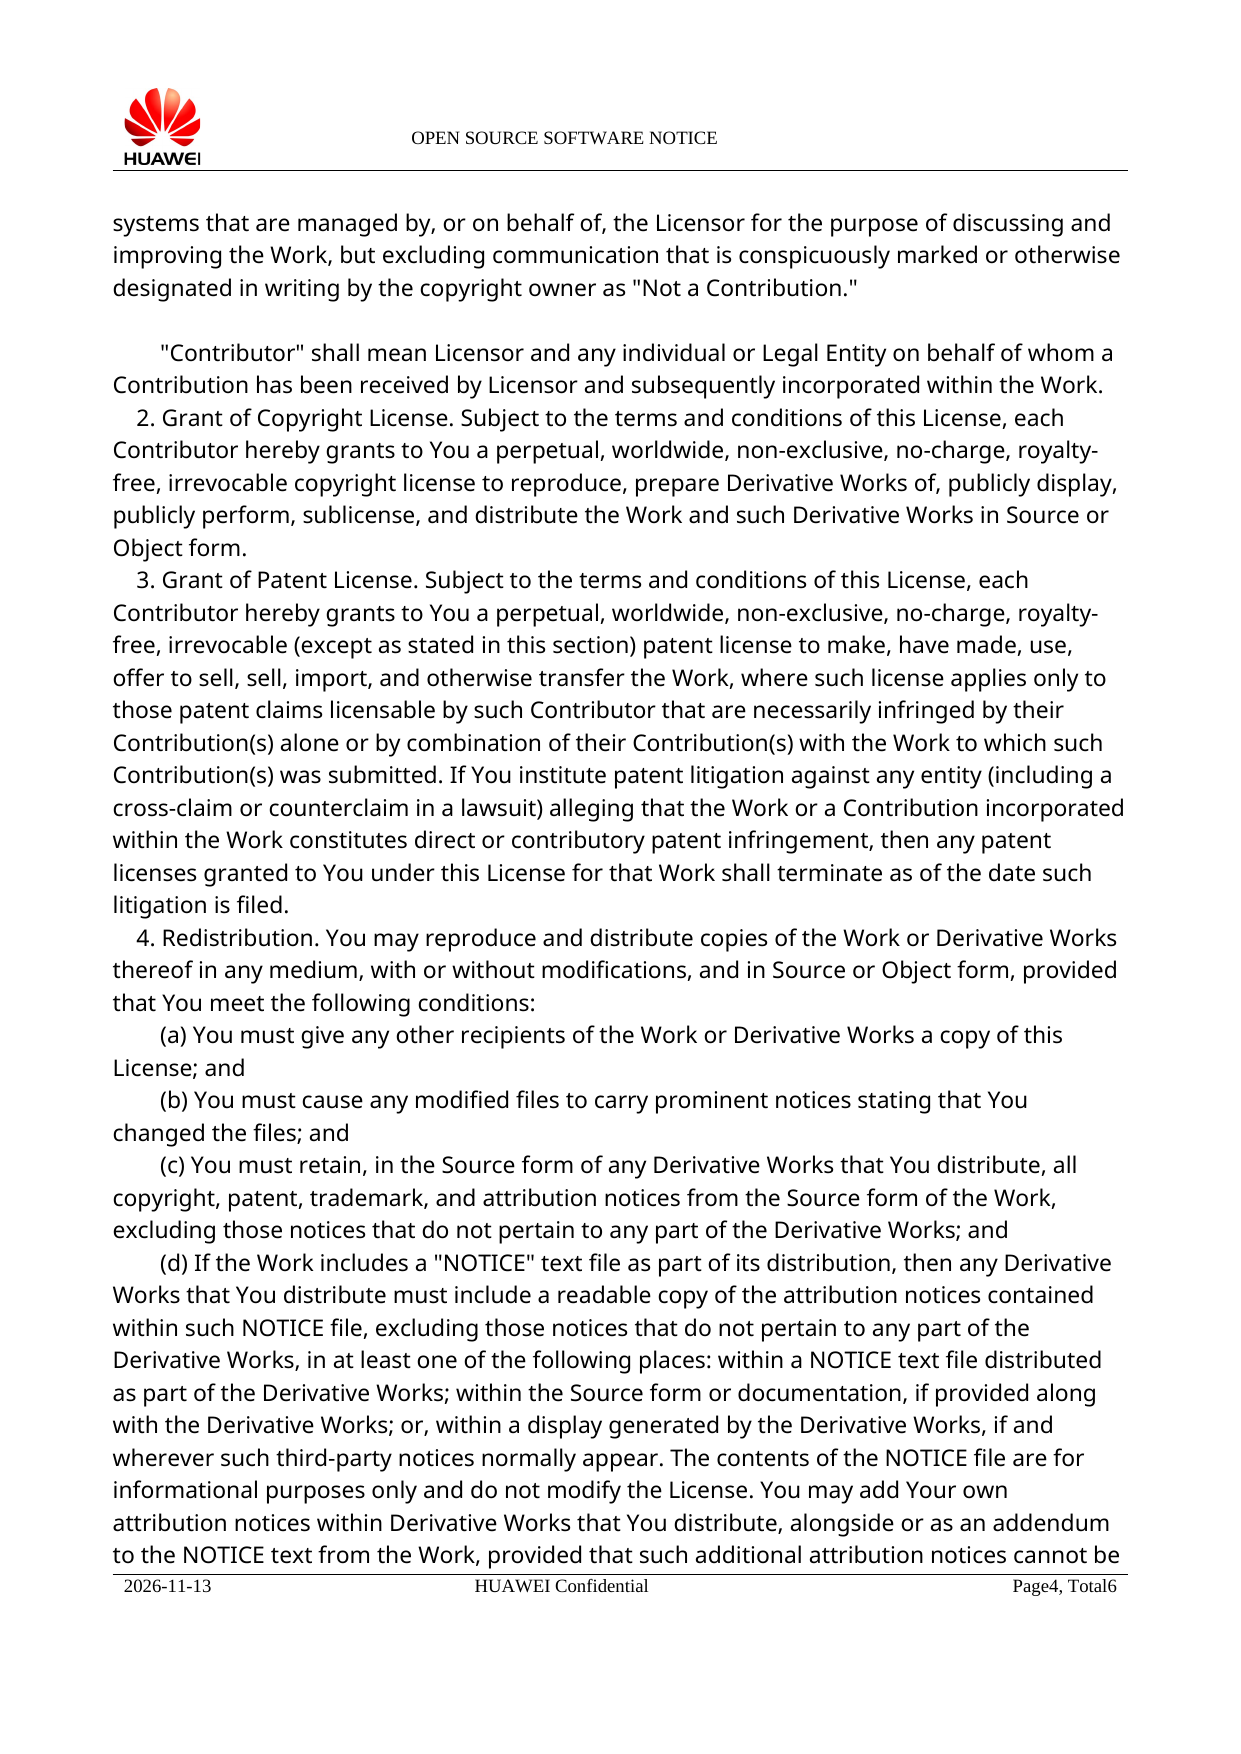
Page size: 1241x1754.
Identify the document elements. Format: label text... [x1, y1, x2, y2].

text 2. Grant of Copyright License. Subject to the terms and conditions of this License, each Contributor hereby grants to You a perpetual, worldwide, non-exclusive, no-charge, royalty-free, irrevocable copyright license to reproduce, prepare Derivative Works of, publicly display, publicly perform, sublicense, and distribute the Work and such Derivative Works in Source or Object form. [112, 401, 1128, 564]
text (c) You must retain, in the Source form of any Derivative Works that You distribute, all copyright, patent, trademark, and attribution notices from the Source form of the Work, excluding those notices that do not pertain to any part of the Derivative Works; and [112, 1149, 1128, 1246]
text 3. Grant of Patent License. Subject to the terms and conditions of this License, each Contributor hereby grants to You a perpetual, worldwide, non-exclusive, no-charge, royalty-free, irrevocable (except as stated in this section) patent license to make, have made, use, offer to sell, sell, import, and otherwise transfer the Work, where such license applies only to those patent claims licensable by such Contributor that are necessarily infringed by their Contribution(s) alone or by combination of their Contribution(s) with the Work to which such Contribution(s) was submitted. If You institute patent litigation against any entity (including a cross-claim or counterclaim in a lawsuit) alleging that the Work or a Contribution incorporated within the Work constitutes direct or contributory patent infringement, then any patent licenses granted to You under this License for that Work shall terminate as of the date such litigation is filed. [112, 564, 1128, 921]
picture [124, 88, 201, 165]
text "Contributor" shall mean Licensor and any individual or Legal Entity on behalf of whom a Contribution has been received by Licensor and subsequently incorporated within the Work. [112, 336, 1128, 401]
text (b) You must cause any modified files to carry prominent notices stating that You changed the files; and [112, 1084, 1128, 1149]
text 4. Redistribution. You may reproduce and distribute copies of the Work or Derivative Works thereof in any medium, with or without modifications, and in Source or Object form, provided that You meet the following conditions: [112, 921, 1128, 1019]
text (a) You must give any other recipients of the Work or Derivative Works a copy of this License; and [112, 1019, 1128, 1084]
